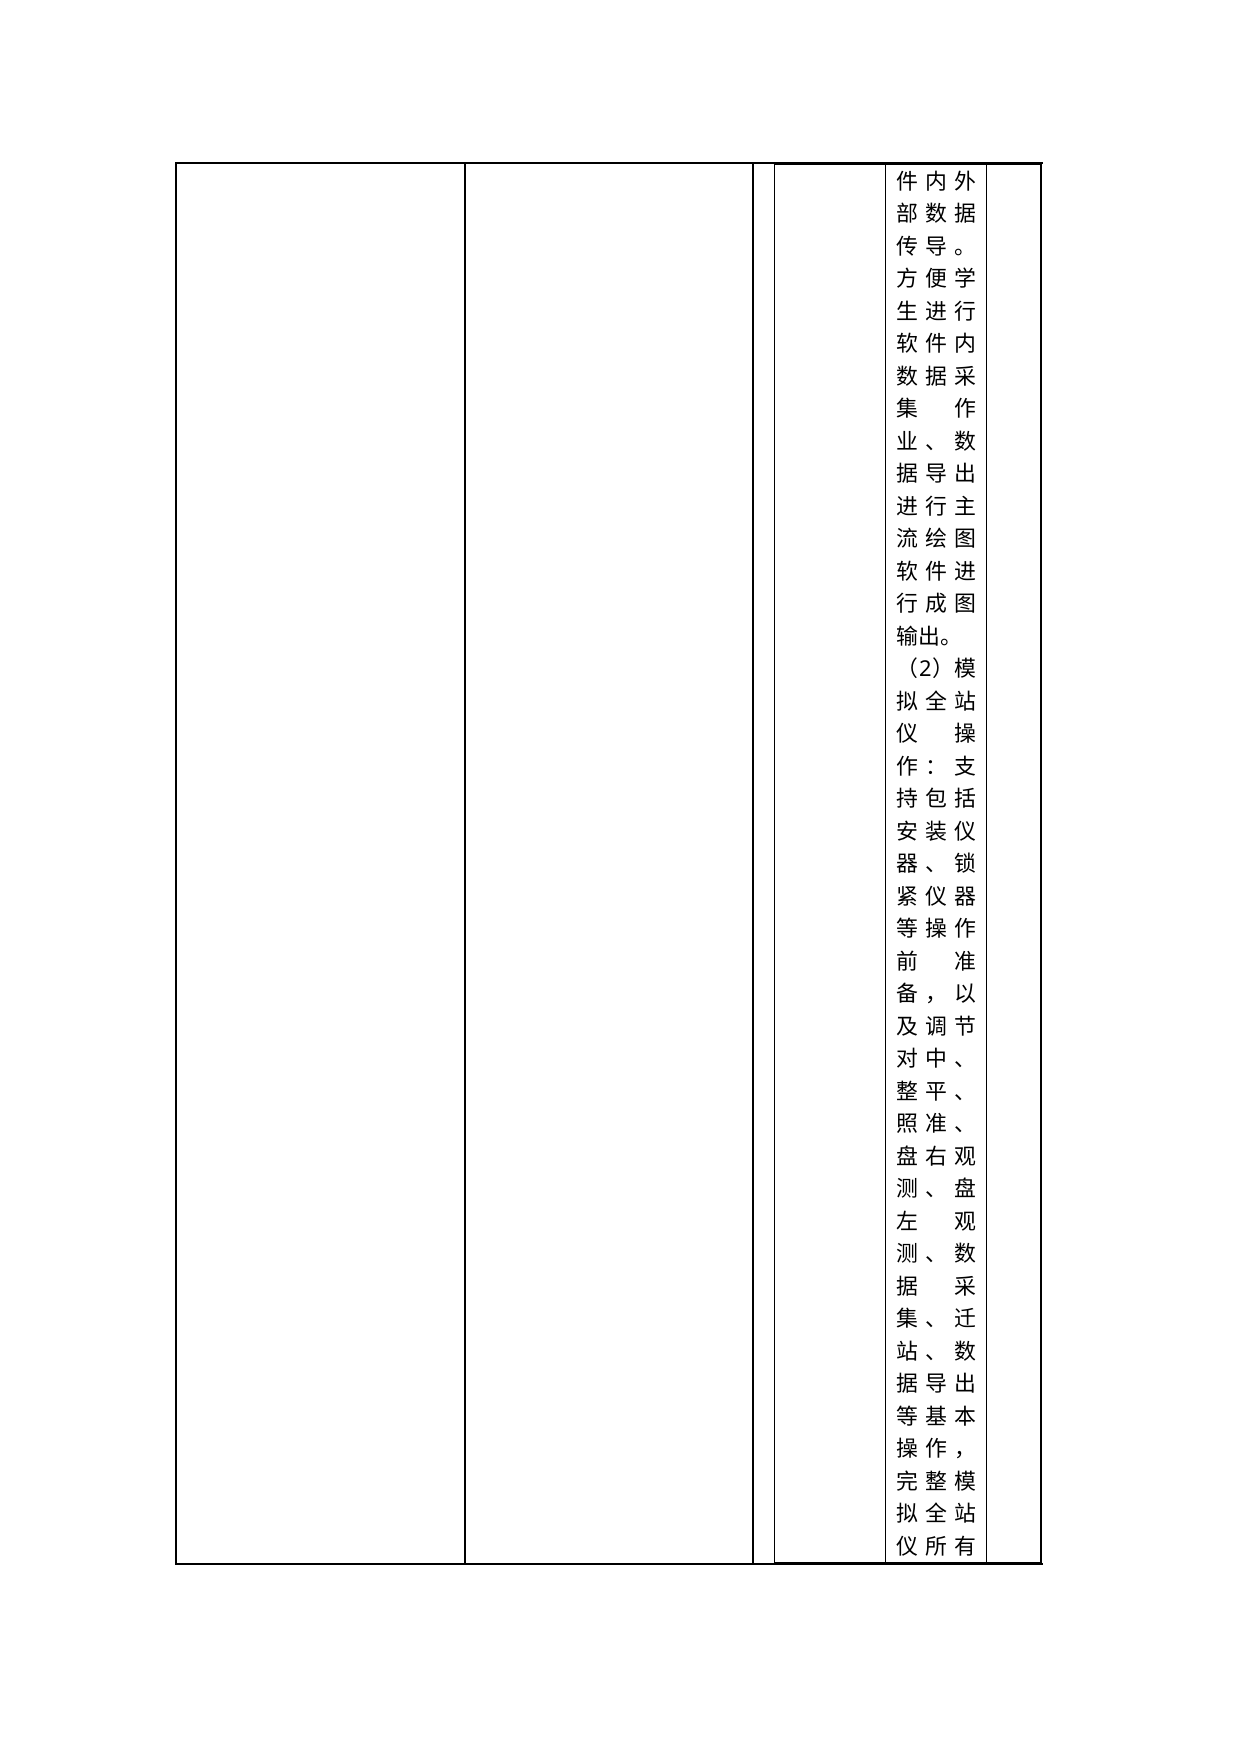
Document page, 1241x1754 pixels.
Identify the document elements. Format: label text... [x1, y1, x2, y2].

table_cell [987, 165, 1040, 1562]
table_cell [754, 164, 774, 1563]
table_cell [177, 164, 464, 1563]
table_cell [886, 165, 986, 1562]
table_cell [775, 165, 885, 1562]
table_cell 2 [466, 164, 752, 1563]
